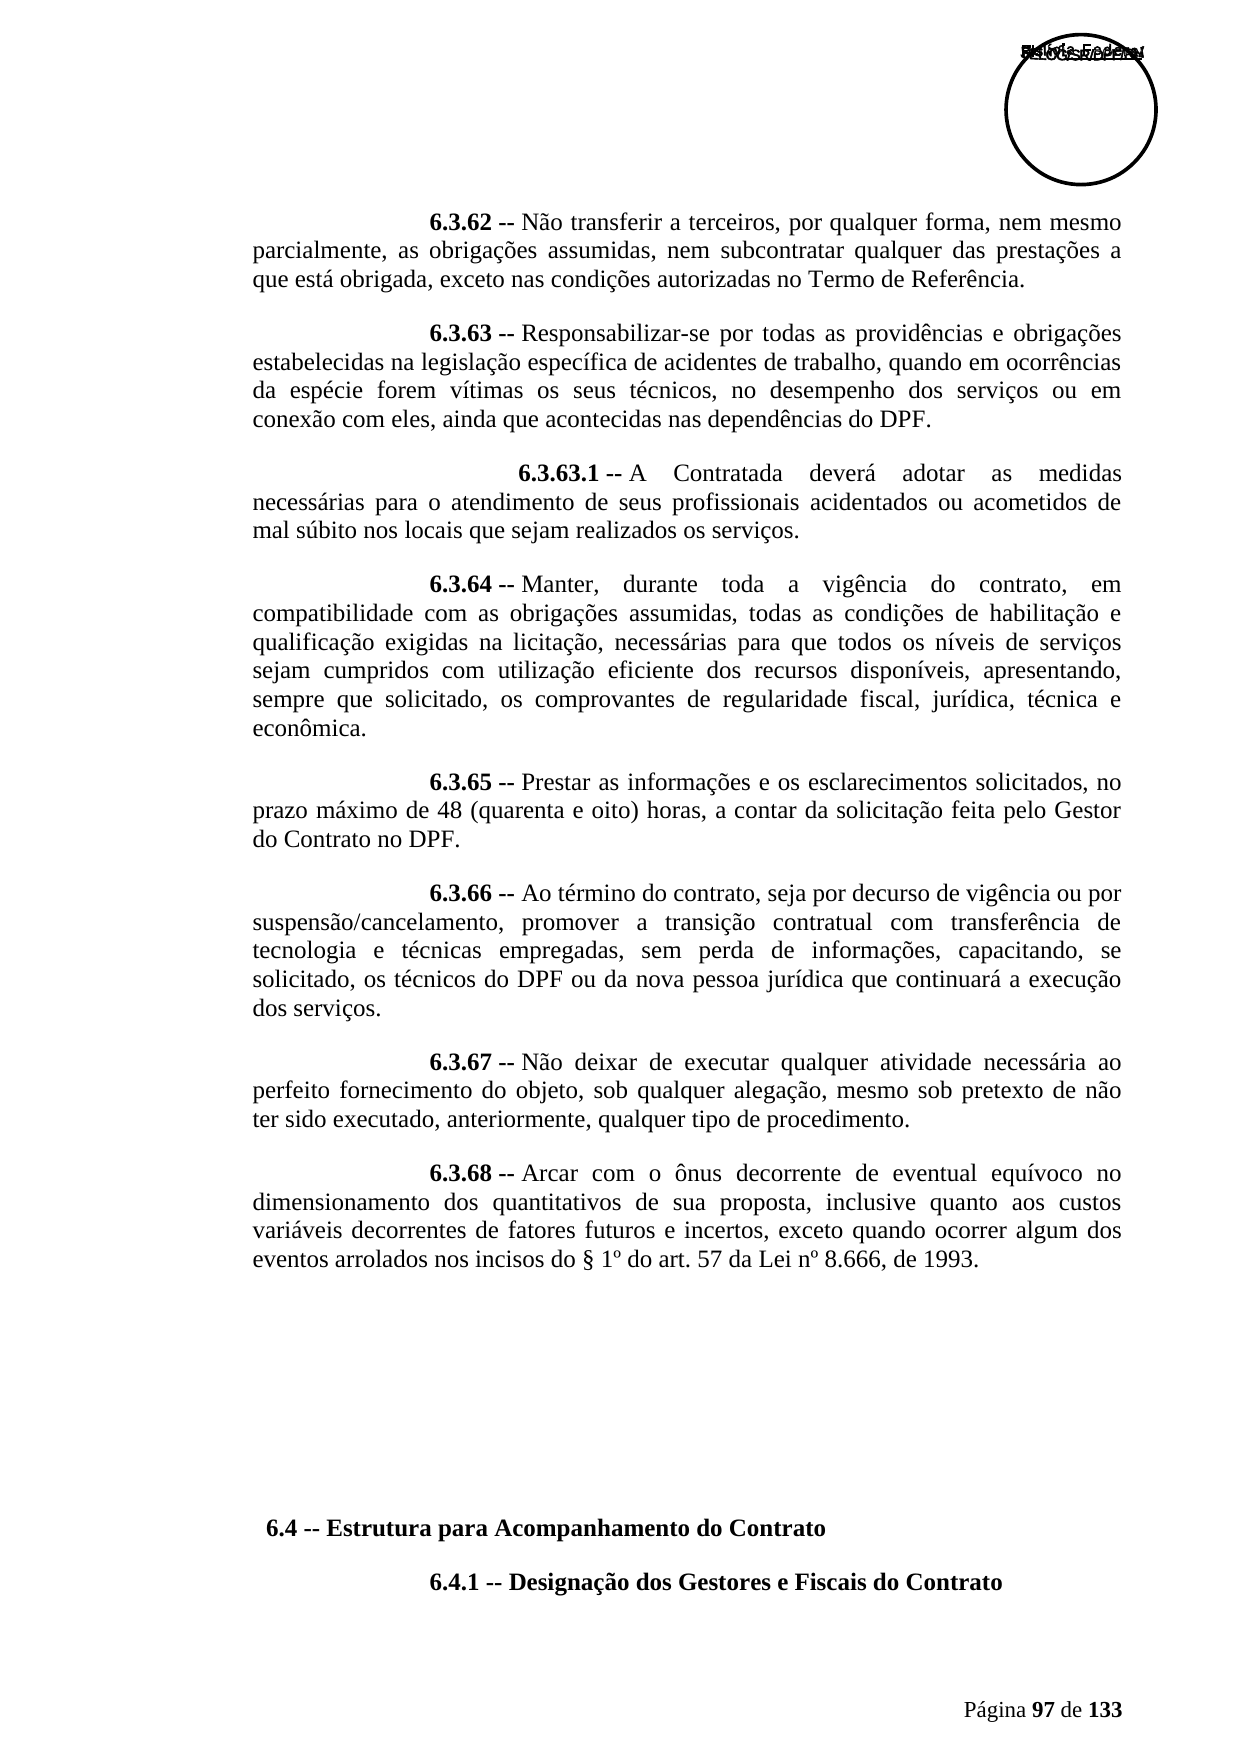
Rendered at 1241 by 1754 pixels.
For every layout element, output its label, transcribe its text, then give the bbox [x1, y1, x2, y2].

list Não deixar de executar qualquer atividade necessária ao perfeito fornecimento do objeto, sob qualquer alegação, mesmo sob pretexto de não ter sido executado, anteriormente, qualquer tipo de procedimento. [252, 1047, 1122, 1133]
list Não transferir a terceiros, por qualquer forma, nem mesmo parcialmente, as obrigações assumidas, nem subcontratar qualquer das prestações a que está obrigada, exceto nas condições autorizadas no Termo de Referência. [252, 207, 1122, 293]
list Prestar as informações e os esclarecimentos solicitados, no prazo máximo de 48 (quarenta e oito) horas, a contar da solicitação feita pelo Gestor do Contrato no DPF. [252, 767, 1122, 853]
list Manter, durante toda a vigência do contrato, em compatibilidade com as obrigações assumidas, todas as condições de habilitação e qualificação exigidas na licitação, necessárias para que todos os níveis de serviços sejam cumpridos com utilização eficiente dos recursos disponíveis, apresentando, sempre que solicitado, os comprovantes de regularidade fiscal, jurídica, técnica e econômica. [252, 569, 1122, 742]
list Responsabilizar-se por todas as providências e obrigações estabelecidas na legislação específica de acidentes de trabalho, quando em ocorrências da espécie forem vítimas os seus técnicos, no desempenho dos serviços ou em conexão com eles, ainda que acontecidas nas dependências do DPF. [252, 318, 1122, 433]
list Estrutura para Acompanhamento do Contrato [266, 1513, 1122, 1542]
list Ao término do contrato, seja por decurso de vigência ou por suspensão/cancelamento, promover a transição contratual com transferência de tecnologia e técnicas empregadas, sem perda de informações, capacitando, se solicitado, os técnicos do DPF ou da nova pessoa jurídica que continuará a execução dos serviços. [252, 878, 1122, 1022]
list Arcar com o ônus decorrente de eventual equívoco no dimensionamento dos quantitativos de sua proposta, inclusive quanto aos custos variáveis decorrentes de fatores futuros e incertos, exceto quando ocorrer algum dos eventos arrolados nos incisos do § 1º do art. 57 da Lei nº 8.666, de 1993. [252, 1158, 1122, 1273]
list Designação dos Gestores e Fiscais do Contrato [252, 1567, 1122, 1596]
list A Contratada deverá adotar as medidas necessárias para o atendimento de seus profissionais acidentados ou acometidos de mal súbito nos locais que sejam realizados os serviços. [252, 458, 1122, 544]
